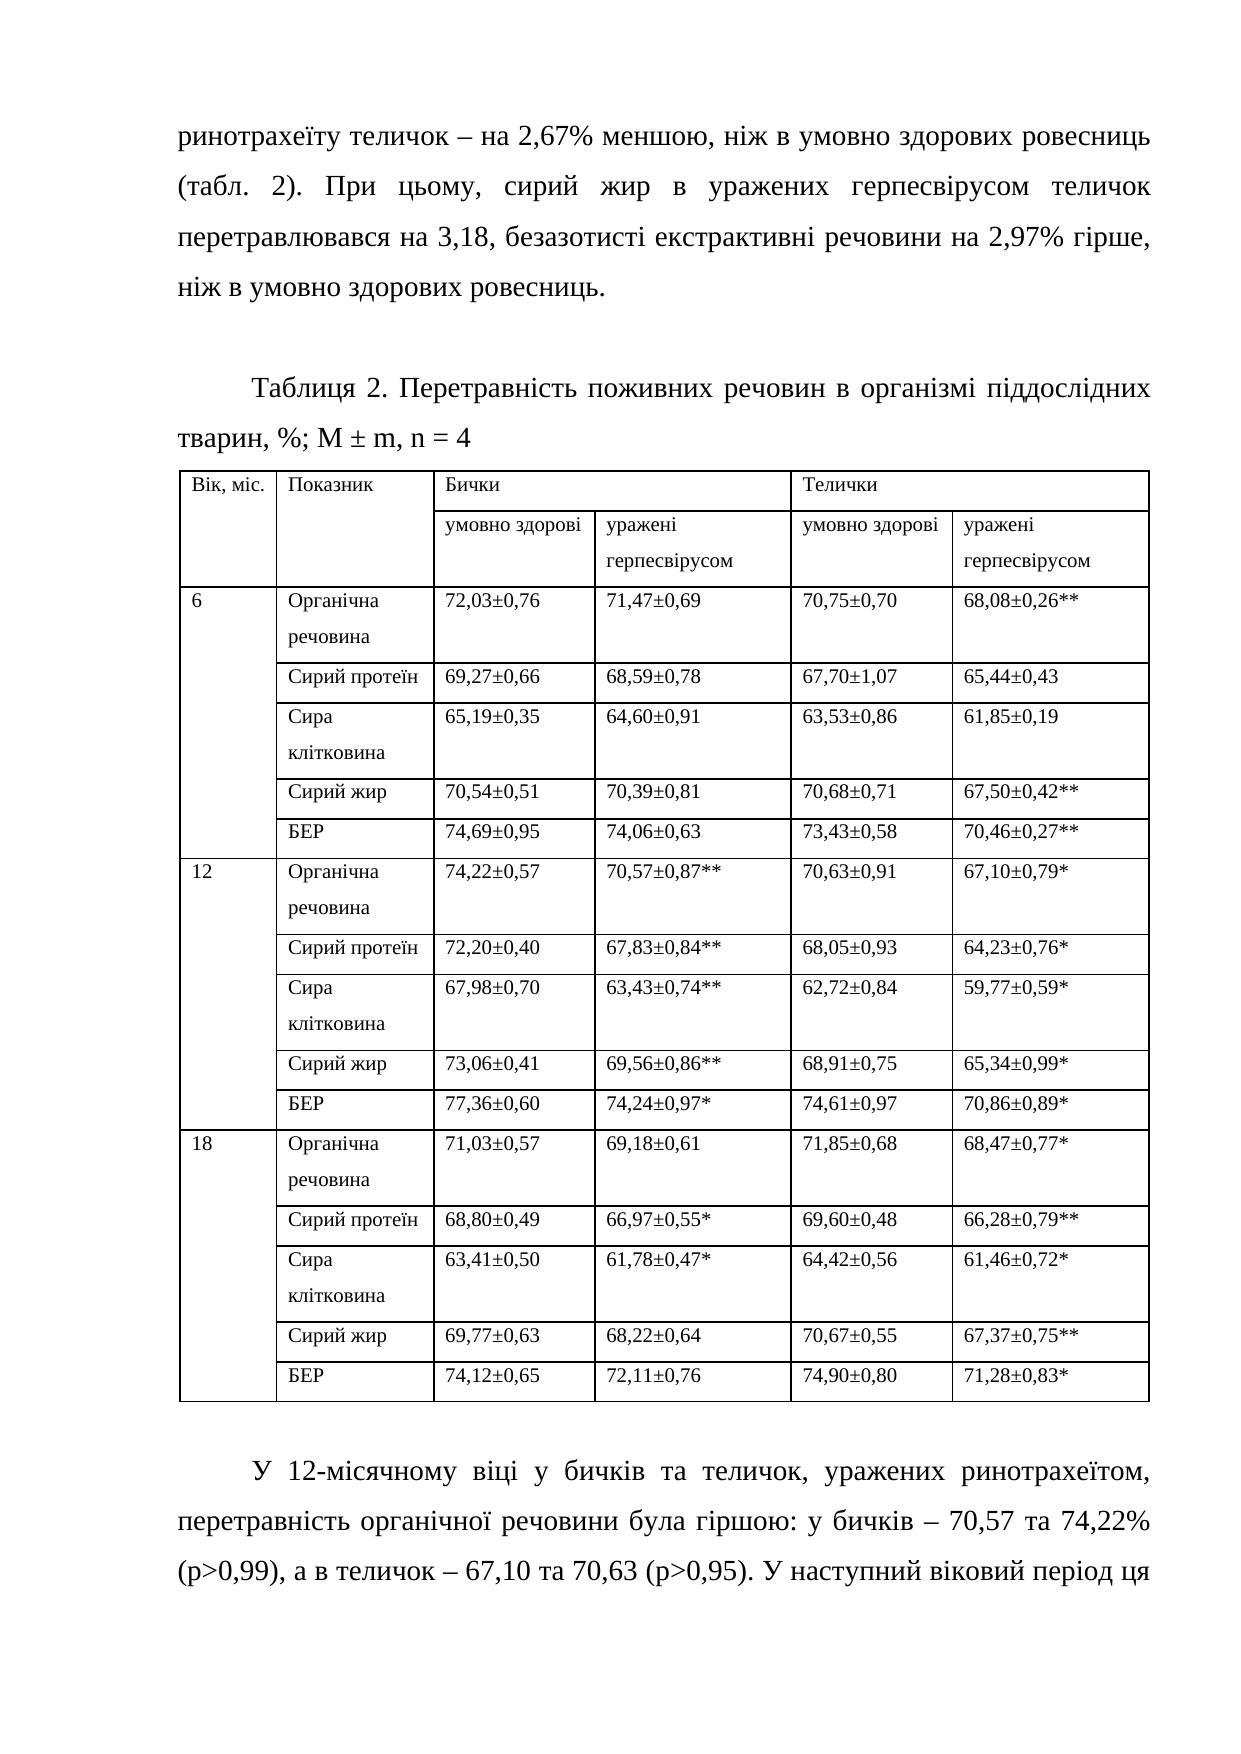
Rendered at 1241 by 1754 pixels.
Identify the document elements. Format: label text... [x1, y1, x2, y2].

table_cell 63,53±0,86 [792, 704, 952, 778]
table_cell 69,56±0,86** [596, 1051, 790, 1089]
table_cell 67,37±0,75** [953, 1323, 1148, 1361]
table_cell 70,75±0,70 [792, 588, 952, 662]
table_cell 67,50±0,42** [953, 780, 1148, 818]
table_cell 70,39±0,81 [596, 780, 790, 818]
table_cell 74,61±0,97 [792, 1091, 952, 1129]
table_cell 70,86±0,89* [953, 1091, 1148, 1129]
table_cell 68,91±0,75 [792, 1051, 952, 1089]
table_cell 63,43±0,74** [596, 975, 790, 1049]
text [177, 1453, 1152, 1587]
table_cell 69,18±0,61 [596, 1131, 790, 1205]
table_cell 68,08±0,26** [953, 588, 1148, 662]
table_cell 70,54±0,51 [435, 780, 594, 818]
table_cell 68,22±0,64 [596, 1323, 790, 1361]
table_cell 67,70±1,07 [792, 664, 952, 702]
table_cell 74,90±0,80 [792, 1363, 952, 1401]
table_cell БЕР [277, 820, 433, 858]
table_cell 64,23±0,76* [953, 935, 1148, 973]
table_cell 61,78±0,47* [596, 1247, 790, 1321]
table_cell 66,97±0,55* [596, 1207, 790, 1245]
table_header Вік, міс. [181, 472, 276, 586]
table_cell 74,69±0,95 [435, 820, 594, 858]
table_cell 67,98±0,70 [435, 975, 594, 1049]
subtitle Таблиця 2. Перетравність поживних речовин в організмі піддослідних тварин, %; M ± m, n = 4 [177, 370, 1152, 453]
table_cell Органічна речовина [277, 1131, 433, 1205]
table_cell 73,43±0,58 [792, 820, 952, 858]
table_cell умовно здорові [792, 512, 952, 586]
table_cell 64,42±0,56 [792, 1247, 952, 1321]
table_cell 18 [181, 1131, 276, 1401]
table_cell 74,24±0,97* [596, 1091, 790, 1129]
table_cell Сирий жир [277, 780, 433, 818]
table_cell 73,06±0,41 [435, 1051, 594, 1089]
table_cell 63,41±0,50 [435, 1247, 594, 1321]
table_cell 68,05±0,93 [792, 935, 952, 973]
table_cell 71,03±0,57 [435, 1131, 594, 1205]
table_cell Органічна речовина [277, 859, 433, 934]
table_cell 61,85±0,19 [953, 704, 1148, 778]
table_cell БЕР [277, 1363, 433, 1401]
table_cell 74,06±0,63 [596, 820, 790, 858]
table_cell 61,46±0,72* [953, 1247, 1148, 1321]
table_cell 59,77±0,59* [953, 975, 1148, 1049]
table_cell 69,60±0,48 [792, 1207, 952, 1245]
table_cell 77,36±0,60 [435, 1091, 594, 1129]
table_cell Сира клітковина [277, 1247, 433, 1321]
table_cell 70,46±0,27** [953, 820, 1148, 858]
table_cell 69,77±0,63 [435, 1323, 594, 1361]
table_cell уражені герпесвірусом [596, 512, 790, 586]
table_cell 67,83±0,84** [596, 935, 790, 973]
table_cell 64,60±0,91 [596, 704, 790, 778]
table_cell 71,28±0,83* [953, 1363, 1148, 1401]
table_cell 71,85±0,68 [792, 1131, 952, 1205]
table_header Телички [792, 472, 1148, 510]
table_cell 68,47±0,77* [953, 1131, 1148, 1205]
table_cell 70,57±0,87** [596, 859, 790, 934]
table_cell Сирий протеїн [277, 664, 433, 702]
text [177, 118, 1152, 303]
table_cell Сирий протеїн [277, 935, 433, 973]
table_cell 69,27±0,66 [435, 664, 594, 702]
table_cell 74,12±0,65 [435, 1363, 594, 1401]
table_cell Сира клітковина [277, 704, 433, 778]
table_cell Сирий жир [277, 1323, 433, 1361]
table_cell 68,59±0,78 [596, 664, 790, 702]
table_cell 72,03±0,76 [435, 588, 594, 662]
table_cell 65,34±0,99* [953, 1051, 1148, 1089]
table_header Бички [435, 472, 790, 510]
table_cell 65,44±0,43 [953, 664, 1148, 702]
table_cell 12 [181, 859, 276, 1129]
table_cell умовно здорові [435, 512, 594, 586]
table_cell 72,20±0,40 [435, 935, 594, 973]
table_cell 66,28±0,79** [953, 1207, 1148, 1245]
table_cell 74,22±0,57 [435, 859, 594, 934]
table_cell 67,10±0,79* [953, 859, 1148, 934]
table_cell 65,19±0,35 [435, 704, 594, 778]
table_cell 70,67±0,55 [792, 1323, 952, 1361]
table_cell Органічна речовина [277, 588, 433, 662]
table_cell Сира клітковина [277, 975, 433, 1049]
table_cell БЕР [277, 1091, 433, 1129]
table_cell Сирий жир [277, 1051, 433, 1089]
table_cell 71,47±0,69 [596, 588, 790, 662]
table_cell 70,63±0,91 [792, 859, 952, 934]
table_cell 70,68±0,71 [792, 780, 952, 818]
table_header Показник [277, 472, 433, 586]
table_cell 6 [181, 588, 276, 858]
table_cell 72,11±0,76 [596, 1363, 790, 1401]
table_cell 68,80±0,49 [435, 1207, 594, 1245]
table_cell Сирий протеїн [277, 1207, 433, 1245]
table_cell 62,72±0,84 [792, 975, 952, 1049]
table_cell уражені герпесвірусом [953, 512, 1148, 586]
